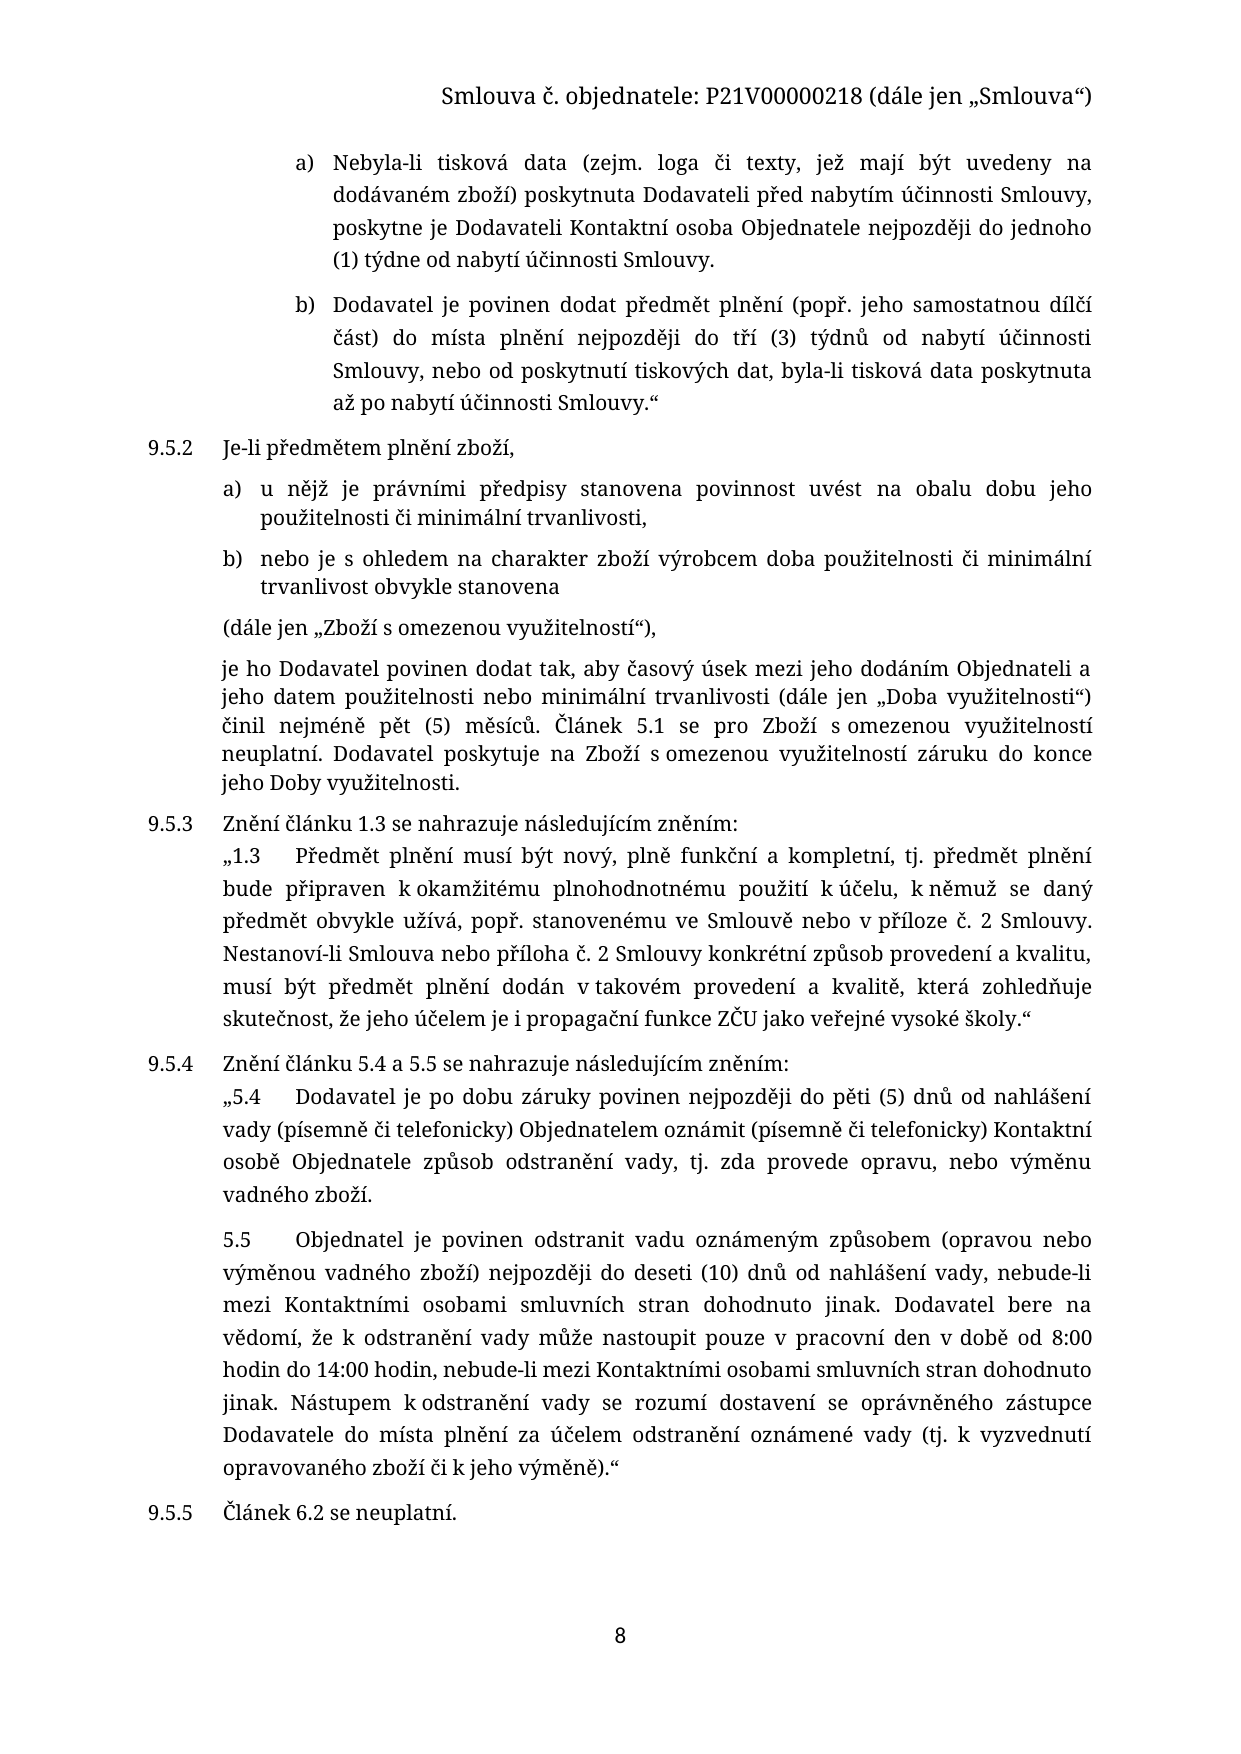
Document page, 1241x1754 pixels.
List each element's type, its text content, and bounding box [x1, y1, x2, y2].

list Znění článku 5.4 a 5.5 se nahrazuje následujícím zněním: [148, 1049, 1093, 1078]
list u nějž je právními předpisy stanovena povinnost uvést na obalu dobu jeho použitelnosti či minimální trvanlivosti, [223, 474, 1093, 531]
list Dodavatel je povinen dodat předmět plnění (popř. jeho samostatnou dílčí část) do místa plnění nejpozději do tří (3) týdnů od nabytí účinnosti Smlouvy, nebo od poskytnutí tiskových dat, byla-li tisková data poskytnuta až po nabytí účinnosti Smlouvy.“ [295, 291, 1093, 417]
list Je-li předmětem plnění zboží, [148, 433, 1093, 462]
text (dále jen „Zboží s omezenou využitelností“), [223, 613, 1093, 642]
list Nebyla-li tisková data (zejm. loga či texty, jež mají být uvedeny na dodávaném zboží) poskytnuta Dodavateli před nabytím účinnosti Smlouvy, poskytne je Dodavateli Kontaktní osoba Objednatele nejpozději do jednoho (1) týdne od nabytí účinnosti Smlouvy. [295, 148, 1093, 274]
list „1.3 Předmět plnění musí být nový, plně funkční a kompletní, tj. předmět plnění bude připraven k okamžitému plnohodnotnému použití k účelu, k němuž se daný předmět obvykle užívá, popř. stanovenému ve Smlouvě nebo v příloze č. 2 Smlouvy. Nestanoví-li Smlouva nebo příloha č. 2 Smlouvy konkrétní způsob provedení a kvalitu, musí být předmět plnění dodán v takovém provedení a kvalitě, která zohledňuje skutečnost, že jeho účelem je i propagační funkce ZČU jako veřejné vysoké školy.“ [223, 841, 1093, 1033]
list 5.5 Objednatel je povinen odstranit vadu oznámeným způsobem (opravou nebo výměnou vadného zboží) nejpozději do deseti (10) dnů od nahlášení vady, nebude-li mezi Kontaktními osobami smluvních stran dohodnuto jinak. Dodavatel bere na vědomí, že k odstranění vady může nastoupit pouze v pracovní den v době od 8:00 hodin do 14:00 hodin, nebude-li mezi Kontaktními osobami smluvních stran dohodnuto jinak. Nástupem k odstranění vady se rozumí dostavení se oprávněného zástupce Dodavatele do místa plnění za účelem odstranění oznámené vady (tj. k vyzvednutí opravovaného zboží či k jeho výměně).“ [223, 1225, 1093, 1482]
list Článek 6.2 se neuplatní. [148, 1498, 1093, 1527]
list nebo je s ohledem na charakter zboží výrobcem doba použitelnosti či minimální trvanlivost obvykle stanovena [223, 544, 1093, 601]
list „5.4 Dodavatel je po dobu záruky povinen nejpozději do pěti (5) dnů od nahlášení vady (písemně či telefonicky) Objednatelem oznámit (písemně či telefonicky) Kontaktní osobě Objednatele způsob odstranění vady, tj. zda provede opravu, nebo výměnu vadného zboží. [223, 1082, 1093, 1208]
list Znění článku 1.3 se nahrazuje následujícím zněním: [148, 809, 1093, 837]
text je ho Dodavatel povinen dodat tak, aby časový úsek mezi jeho dodáním Objednateli a jeho datem použitelnosti nebo minimální trvanlivosti (dále jen „Doba využitelnosti“) činil nejméně pět (5) měsíců. Článek 5.1 se pro Zboží s omezenou využitelností neuplatní. Dodavatel poskytuje na Zboží s omezenou využitelností záruku do konce jeho Doby využitelnosti. [221, 654, 1093, 796]
